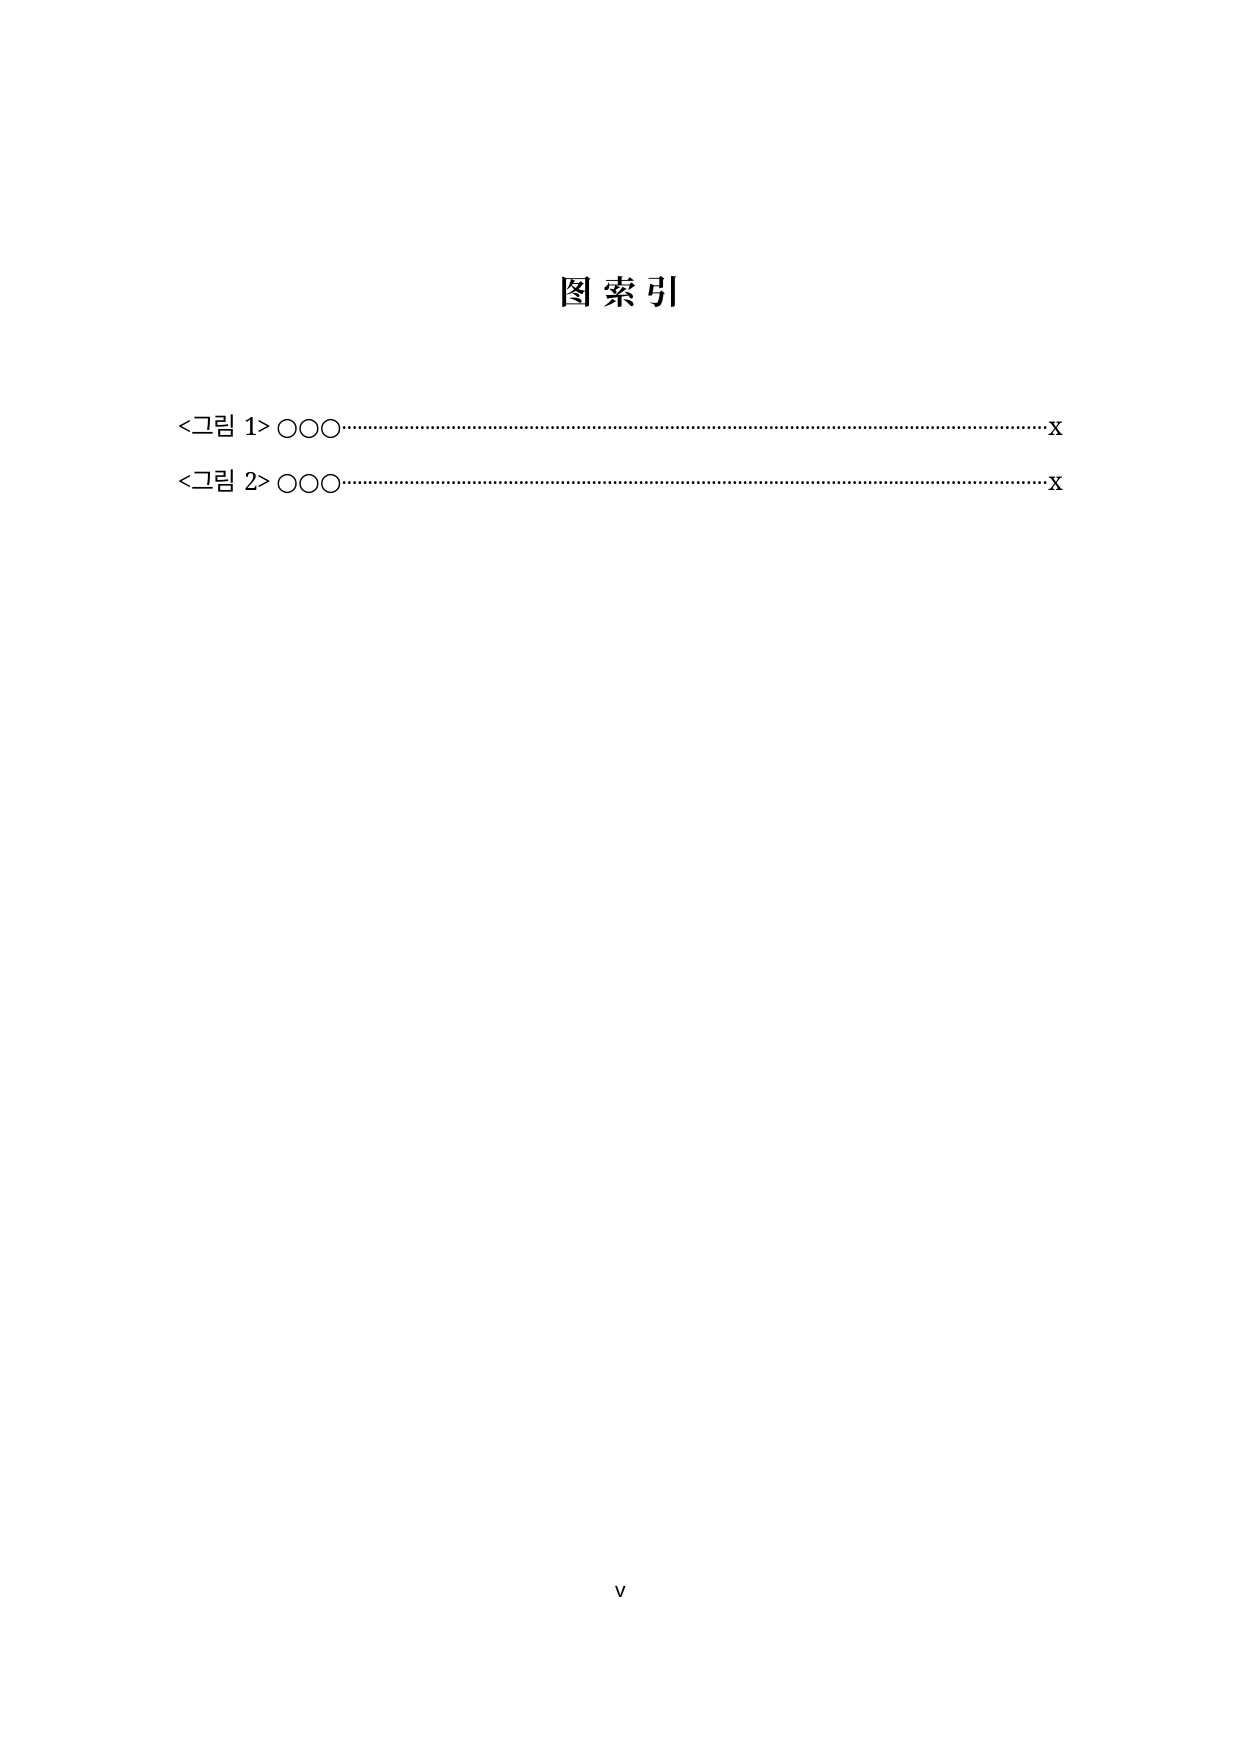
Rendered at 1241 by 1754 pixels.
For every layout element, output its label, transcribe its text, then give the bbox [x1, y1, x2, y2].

text <그림 1> ○○○ x [177, 407, 1063, 443]
text <그림 2> ○○○ x [177, 461, 1063, 497]
text 图 索 引 [177, 266, 1063, 314]
